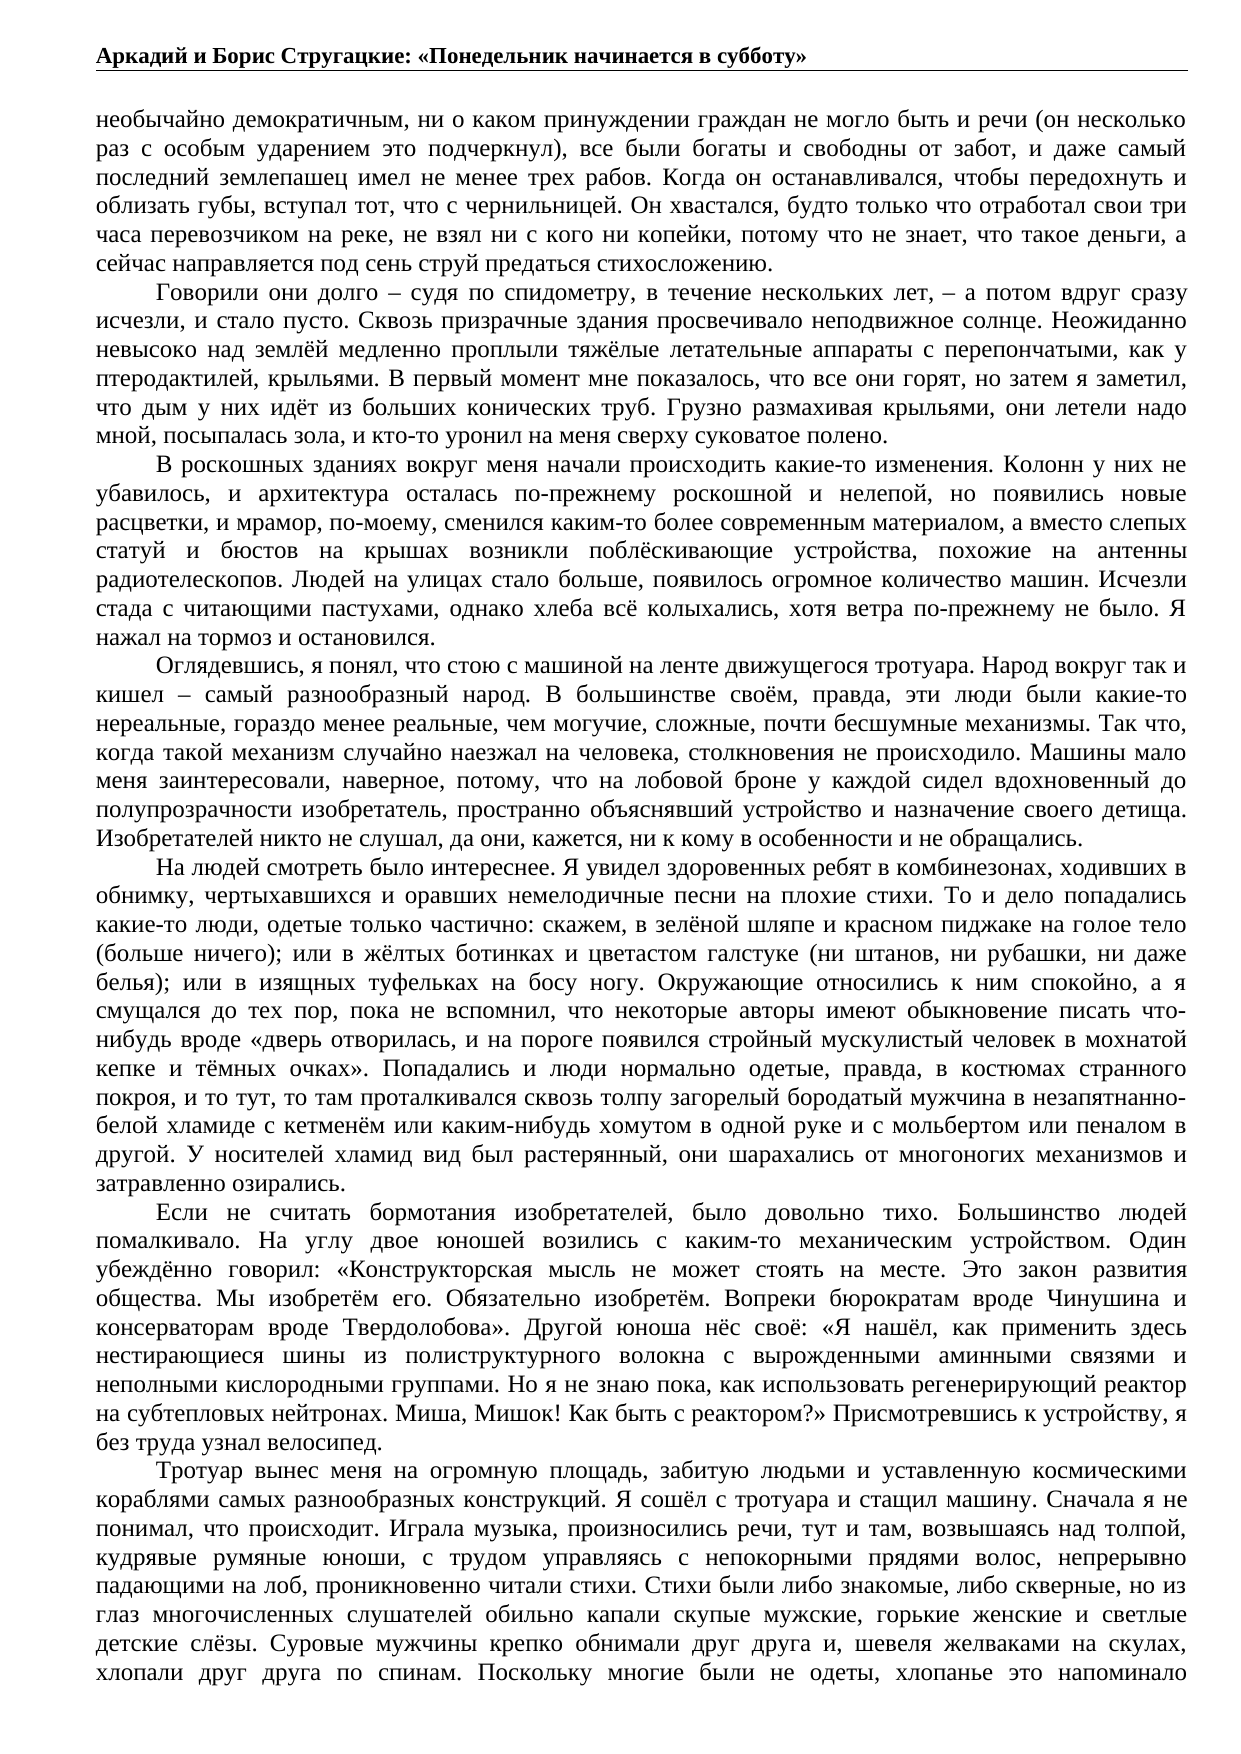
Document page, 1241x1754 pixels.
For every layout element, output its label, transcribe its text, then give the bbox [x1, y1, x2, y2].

text В роскошных зданиях вокруг меня начали происходить какие-то изменения. Колонн у них не убавилось, и архитектура осталась по-прежнему роскошной и нелепой, но появились новые расцветки, и мрамор, по-моему, сменился каким-то более современным материалом, а вместо слепых статуй и бюстов на крышах возникли поблёскивающие устройства, похожие на антенны радиотелескопов. Людей на улицах стало больше, появилось огромное количество машин. Исчезли стада с читающими пастухами, однако хлеба всё колыхались, хотя ветра по-прежнему не было. Я нажал на тормоз и остановился. [96, 449, 1188, 650]
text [96, 104, 1188, 277]
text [96, 1455, 1188, 1685]
text Говорили они долго – судя по спидометру, в течение нескольких лет, – а потом вдруг сразу исчезли, и стало пусто. Сквозь призрачные здания просвечивало неподвижное солнце. Неожиданно невысоко над землёй медленно проплыли тяжёлые летательные аппараты с перепончатыми, как у птеродактилей, крыльями. В первый момент мне показалось, что все они горят, но затем я заметил, что дым у них идёт из больших конических труб. Грузно размахивая крыльями, они летели надо мной, посыпалась зола, и кто-то уронил на меня сверху суковатое полено. [96, 277, 1188, 449]
text Если не считать бормотания изобретателей, было довольно тихо. Большинство людей помалкивало. На углу двое юношей возились с каким-то механическим устройством. Один убеждённо говорил: «Конструкторская мысль не может стоять на месте. Это закон развития общества. Мы изобретём его. Обязательно изобретём. Вопреки бюрократам вроде Чинушина и консерваторам вроде Твердолобова». Другой юноша нёс своё: «Я нашёл, как применить здесь нестирающиеся шины из полиструктурного волокна с вырожденными аминными связями и неполными кислородными группами. Но я не знаю пока, как использовать регенерирующий реактор на субтепловых нейтронах. Миша, Мишок! Как быть с реактором?» Присмотревшись к устройству, я без труда узнал велосипед. [96, 1197, 1188, 1455]
text На людей смотреть было интереснее. Я увидел здоровенных ребят в комбинезонах, ходивших в обнимку, чертыхавшихся и оравших немелодичные песни на плохие стихи. То и дело попадались какие-то люди, одетые только частично: скажем, в зелёной шляпе и красном пиджаке на голое тело (больше ничего); или в жёлтых ботинках и цветастом галстуке (ни штанов, ни рубашки, ни даже белья); или в изящных туфельках на босу ногу. Окружающие относились к ним спокойно, а я смущался до тех пор, пока не вспомнил, что некоторые авторы имеют обыкновение писать что-нибудь вроде «дверь отворилась, и на пороге появился стройный мускулистый человек в мохнатой кепке и тёмных очках». Попадались и люди нормально одетые, правда, в костюмах странного покроя, и то тут, то там проталкивался сквозь толпу загорелый бородатый мужчина в незапятнанно-белой хламиде с кетменём или каким-нибудь хомутом в одной руке и с мольбертом или пеналом в другой. У носителей хламид вид был растерянный, они шарахались от многоногих механизмов и затравленно озирались. [96, 852, 1188, 1197]
text Оглядевшись, я понял, что стою с машиной на ленте движущегося тротуара. Народ вокруг так и кишел – самый разнообразный народ. В большинстве своём, правда, эти люди были какие-то нереальные, гораздо менее реальные, чем могучие, сложные, почти бесшумные механизмы. Так что, когда такой механизм случайно наезжал на человека, столкновения не происходило. Машины мало меня заинтересовали, наверное, потому, что на лобовой броне у каждой сидел вдохновенный до полупрозрачности изобретатель, пространно объяснявший устройство и назначение своего детища. Изобретателей никто не слушал, да они, кажется, ни к кому в особенности и не обращались. [96, 650, 1188, 852]
